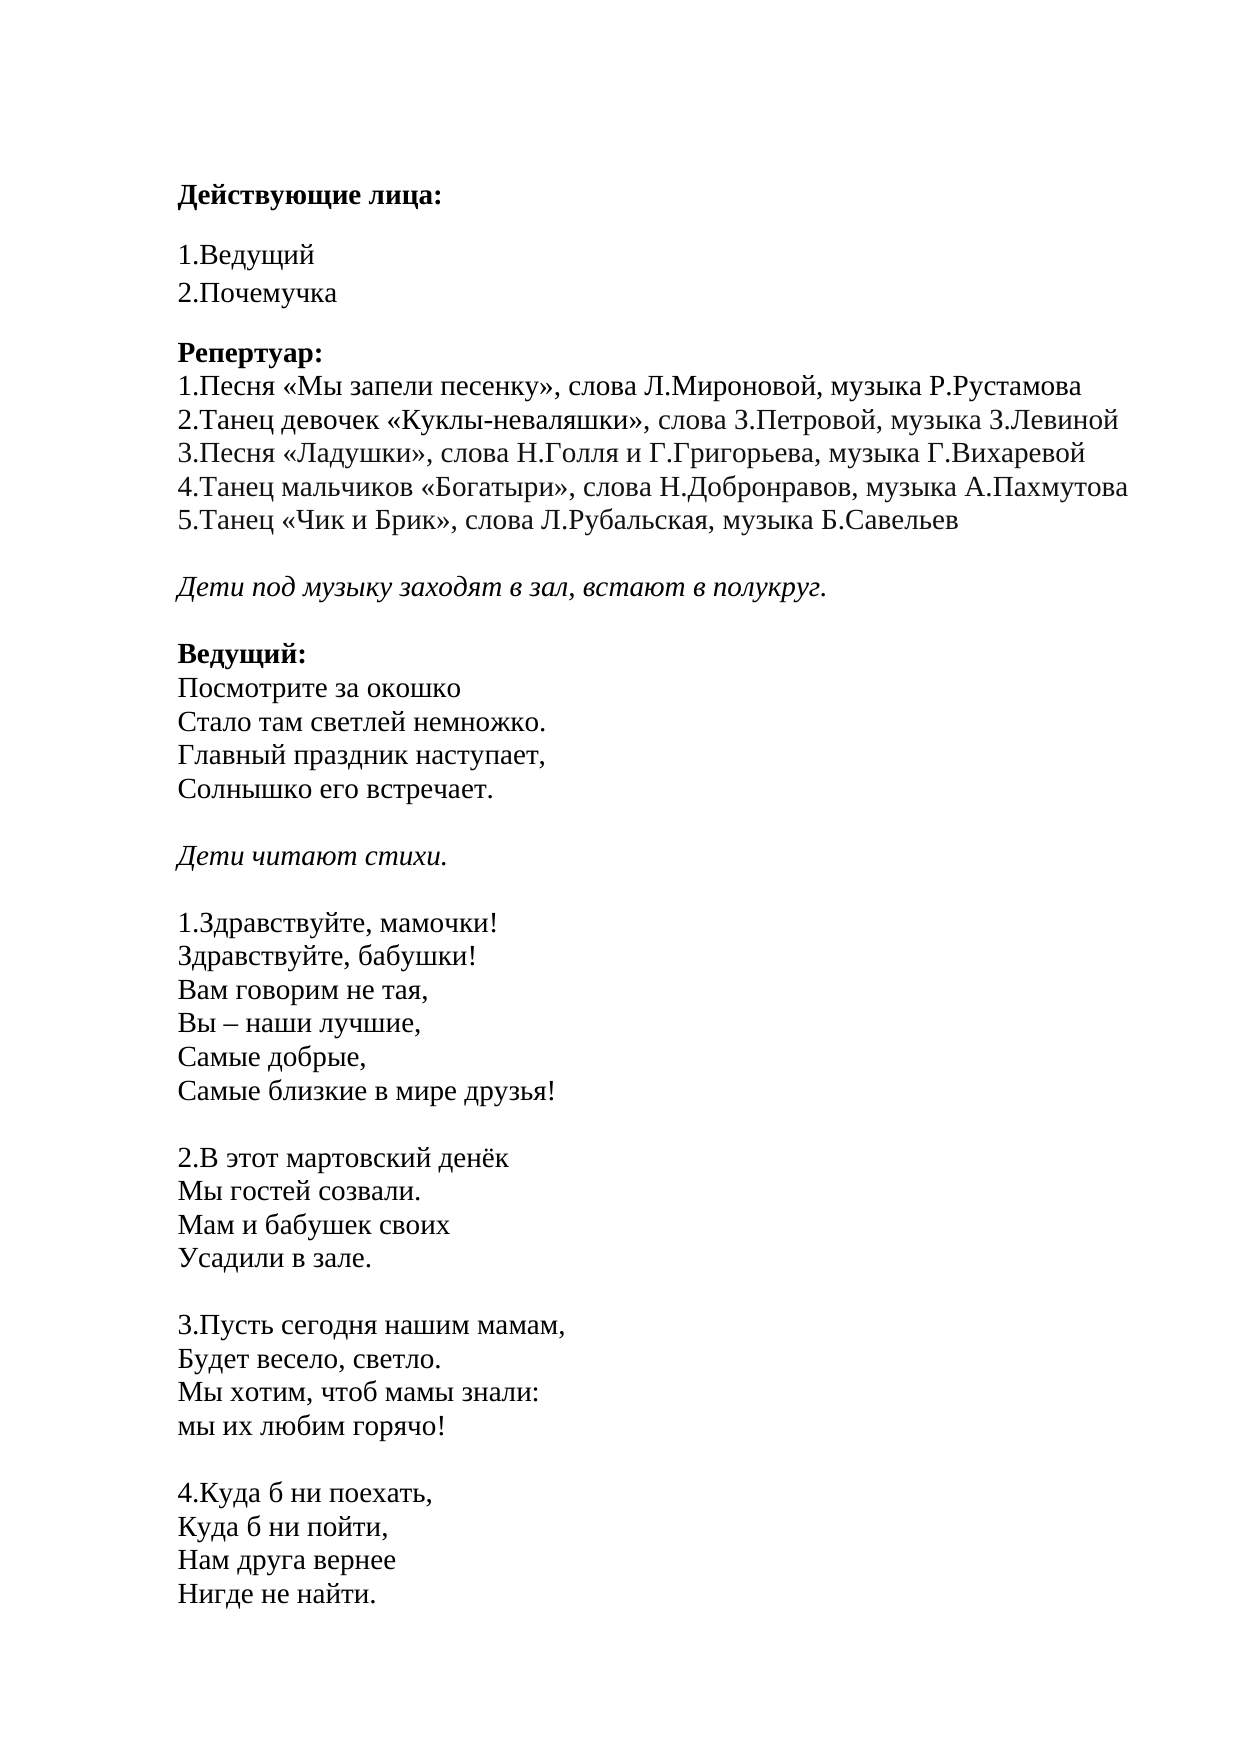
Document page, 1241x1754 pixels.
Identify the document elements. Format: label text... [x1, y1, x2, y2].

text Вы – наши лучшие, [177, 1006, 1152, 1039]
text мы их любим горячо! [177, 1408, 1152, 1442]
text 1.Ведущий [177, 237, 1152, 270]
text 1.Здравствуйте, мамочки! [177, 905, 1152, 938]
text Главный праздник наступает, [177, 737, 1152, 771]
text 4.Куда б ни поехать, [177, 1475, 1152, 1509]
text 2.В этот мартовский денёк [177, 1140, 1152, 1173]
text Усадили в зале. [177, 1240, 1152, 1274]
text 3.Пусть сегодня нашим мамам, [177, 1307, 1152, 1341]
text 4.Танец мальчиков «Богатыри», слова Н.Добронравов, музыка А.Пахмутова [177, 469, 1152, 502]
text 5.Танец «Чик и Брик», слова Л.Рубальская, музыка Б.Савельев [177, 502, 1152, 536]
text 1.Песня «Мы запели песенку», слова Л.Мироновой, музыка Р.Рустамова [177, 368, 1152, 402]
text Нигде не найти. [177, 1576, 1152, 1609]
text Репертуар: [177, 335, 1152, 368]
text Будет весело, светло. [177, 1341, 1152, 1374]
text Солнышко его встречает. [177, 771, 1152, 804]
text 2.Почемучка [177, 275, 1152, 309]
text Нам друга вернее [177, 1542, 1152, 1576]
text Самые добрые, [177, 1039, 1152, 1073]
text Ведущий: [177, 637, 1152, 670]
text Куда б ни пойти, [177, 1509, 1152, 1542]
text Действующие лица: [177, 177, 1152, 211]
text Мы хотим, чтоб мамы знали: [177, 1374, 1152, 1408]
text Здравствуйте, бабушки! [177, 938, 1152, 972]
text Самые близкие в мире друзья! [177, 1073, 1152, 1106]
text Дети под музыку заходят в зал, встают в полукруг. [177, 569, 1152, 603]
text 3.Песня «Ладушки», слова Н.Голля и Г.Григорьева, музыка Г.Вихаревой [177, 435, 1152, 469]
text Мам и бабушек своих [177, 1207, 1152, 1240]
text Вам говорим не тая, [177, 972, 1152, 1006]
text Мы гостей созвали. [177, 1173, 1152, 1207]
text Посмотрите за окошко [177, 670, 1152, 704]
text 2.Танец девочек «Куклы-неваляшки», слова З.Петровой, музыка З.Левиной [177, 402, 1152, 435]
text Стало там светлей немножко. [177, 704, 1152, 737]
text Дети читают стихи. [177, 838, 1152, 871]
